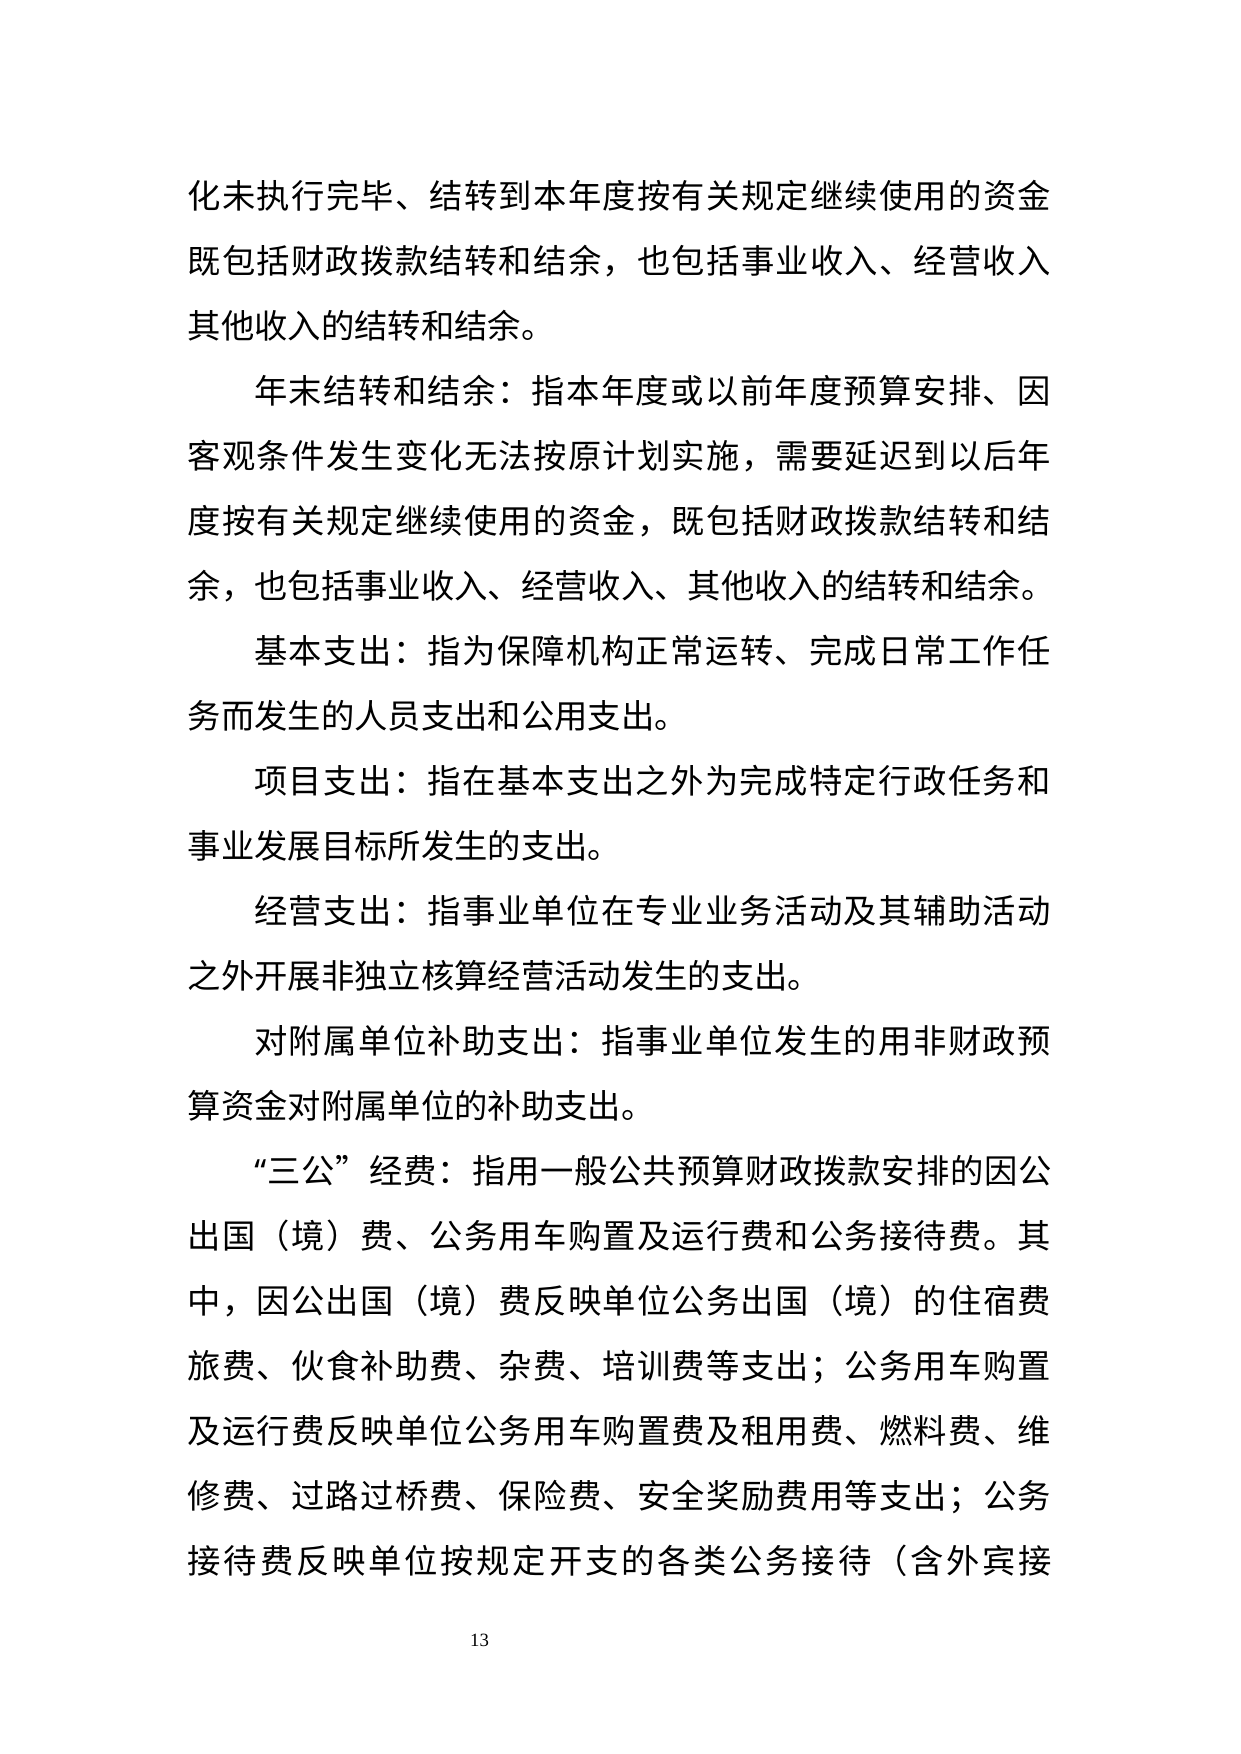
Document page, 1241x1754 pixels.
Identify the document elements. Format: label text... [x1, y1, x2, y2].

text 经营支出：指事业单位在专业业务活动及其辅助活动之外开展非独立核算经营活动发生的支出。 [187, 877, 1053, 1007]
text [187, 162, 1053, 357]
text 年末结转和结余：指本年度或以前年度预算安排、因客观条件发生变化无法按原计划实施，需要延迟到以后年度按有关规定继续使用的资金，既包括财政拨款结转和结余，也包括事业收入、经营收入、其他收入的结转和结余。 [187, 357, 1053, 617]
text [187, 1137, 1053, 1592]
text 项目支出：指在基本支出之外为完成特定行政任务和事业发展目标所发生的支出。 [187, 747, 1053, 877]
text 对附属单位补助支出：指事业单位发生的用非财政预算资金对附属单位的补助支出。 [187, 1007, 1053, 1137]
text 基本支出：指为保障机构正常运转、完成日常工作任务而发生的人员支出和公用支出。 [187, 617, 1053, 747]
